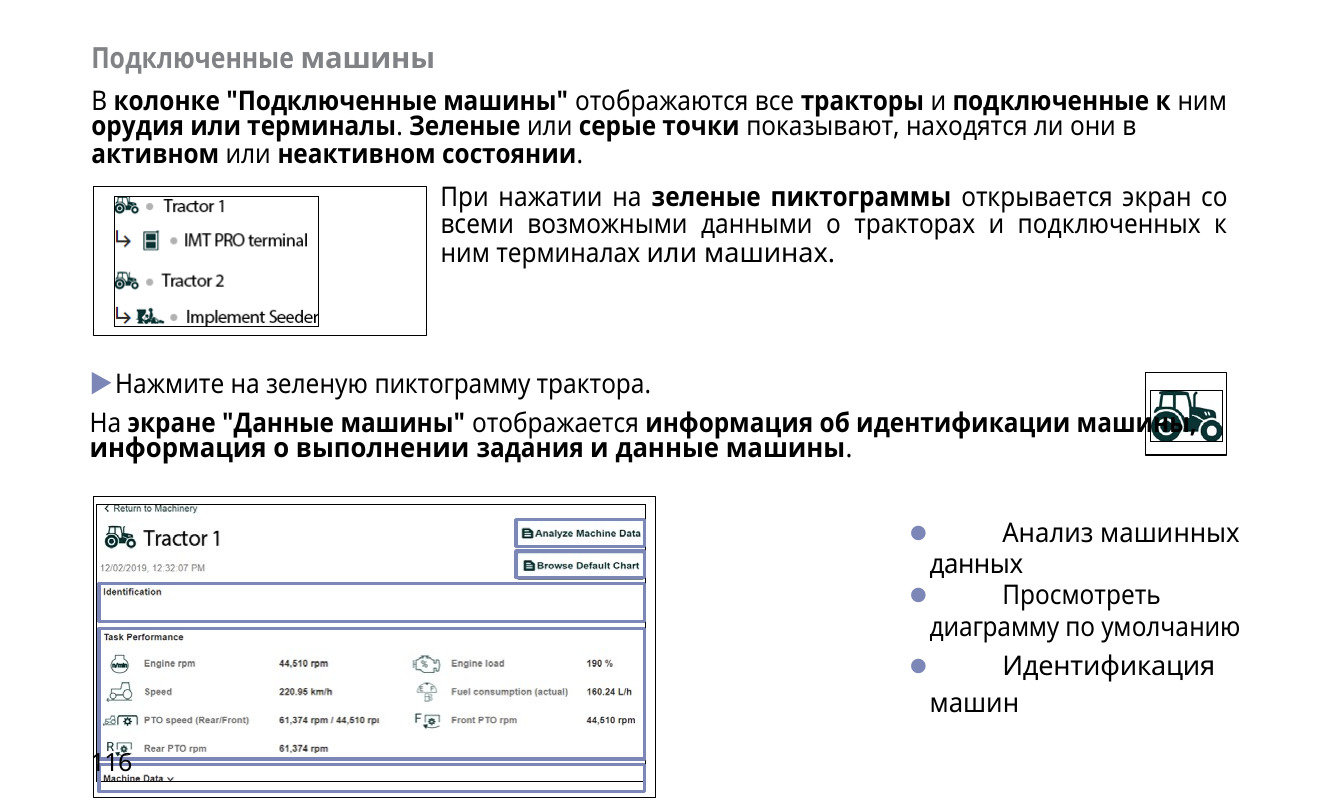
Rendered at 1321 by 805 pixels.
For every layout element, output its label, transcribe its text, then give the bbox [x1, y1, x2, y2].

subtitle Подключенные машины [91, 37, 1258, 77]
subtitle На экране "Данные машины" отображается информация об идентификации машины, информация о выполнении задания и данные машины. [89, 410, 1232, 465]
picture [97, 623, 645, 627]
picture [101, 630, 643, 757]
picture [101, 766, 643, 781]
picture [115, 197, 318, 326]
list Просмотреть диаграмму по умолчанию [909, 580, 1258, 642]
list Идентификация машин [909, 646, 1258, 720]
text При нажатии на зеленые пиктограммы открывается экран со всеми возможными данными о тракторах и подключенных к ним терминалах или машинах. [440, 184, 1228, 270]
list Нажмите на зеленую пиктограмму трактора. [89, 364, 1258, 401]
picture [97, 505, 645, 582]
picture [1151, 401, 1222, 410]
picture [518, 521, 643, 545]
list Анализ машинных данных [909, 517, 1258, 580]
picture [101, 585, 643, 620]
text В колонке "Подключенные машины" отображаются все тракторы и подключенные к ним орудия или терминалы. Зеленые или серые точки показывают, находятся ли они в активном или неактивном состоянии. [91, 88, 1258, 171]
picture [518, 553, 643, 576]
